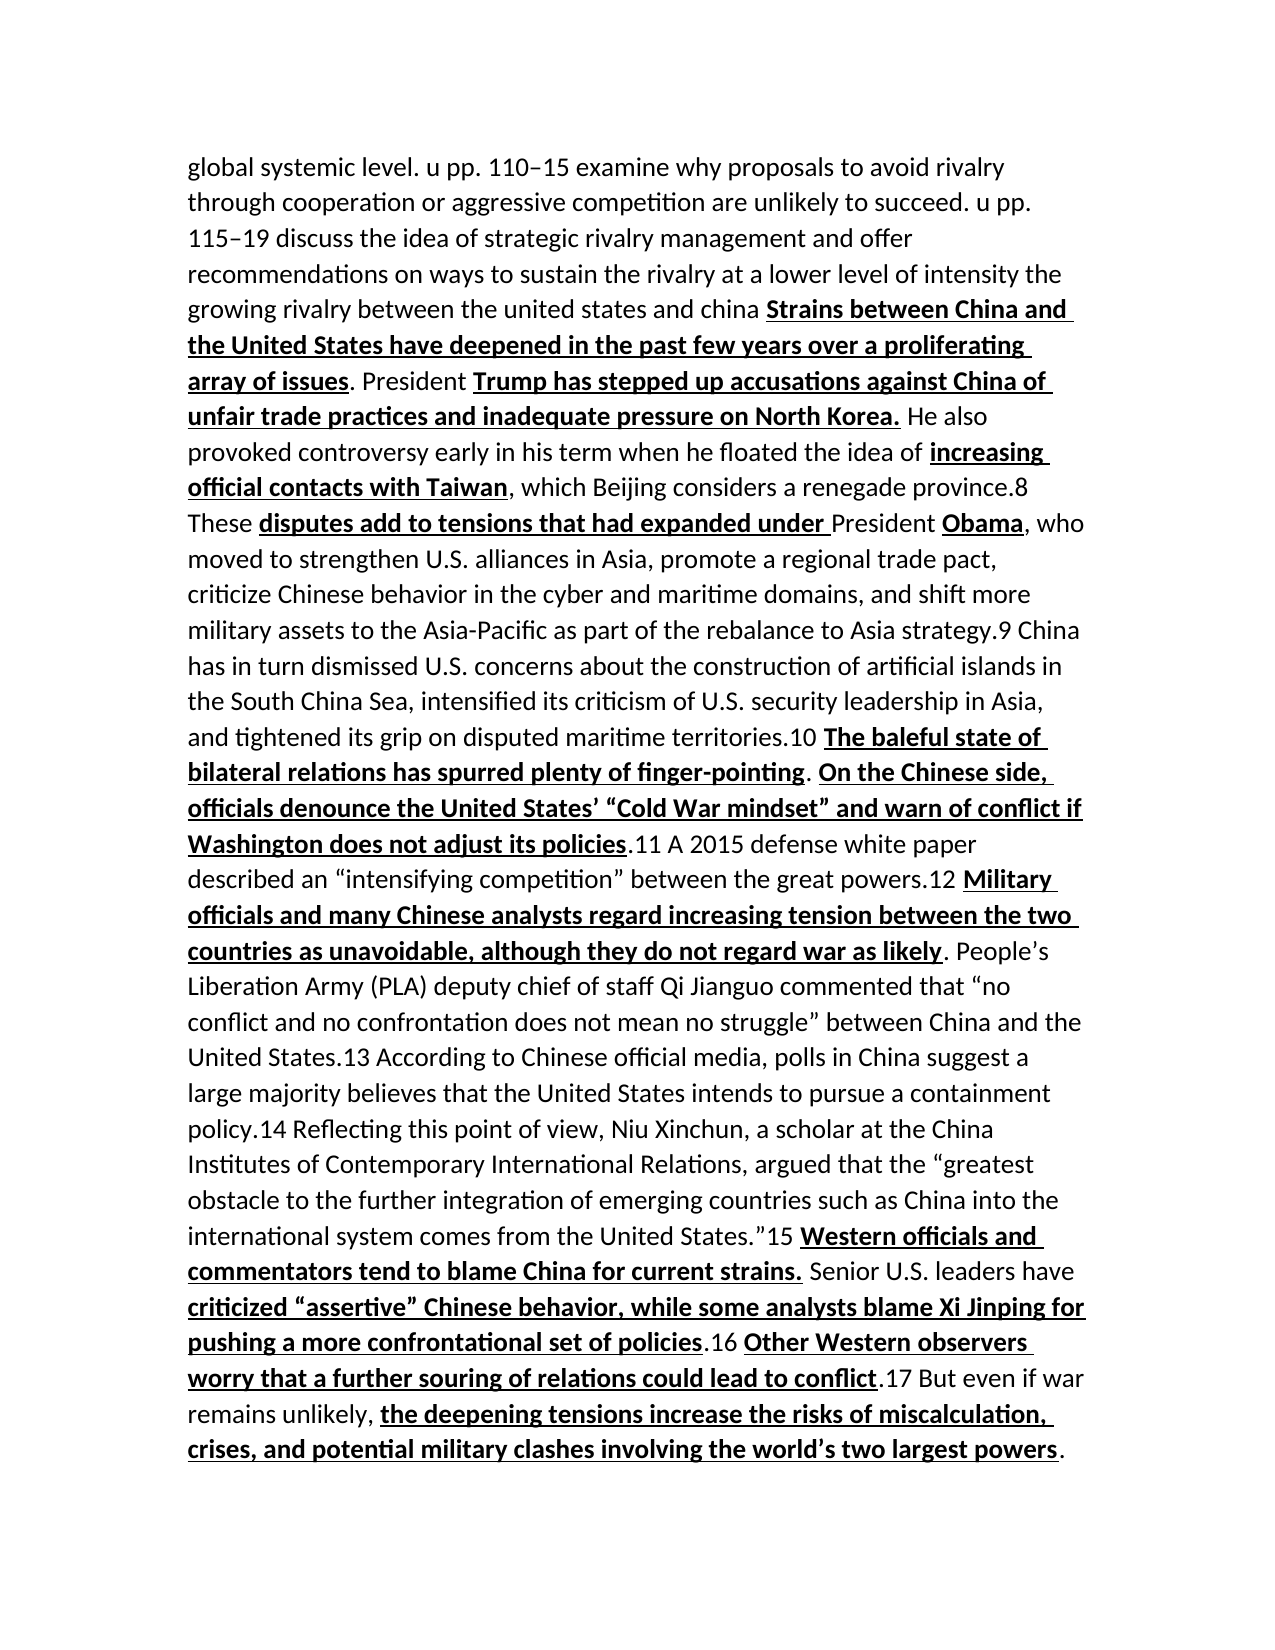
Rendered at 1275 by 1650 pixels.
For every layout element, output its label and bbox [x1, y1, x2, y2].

text [187, 150, 1087, 1466]
